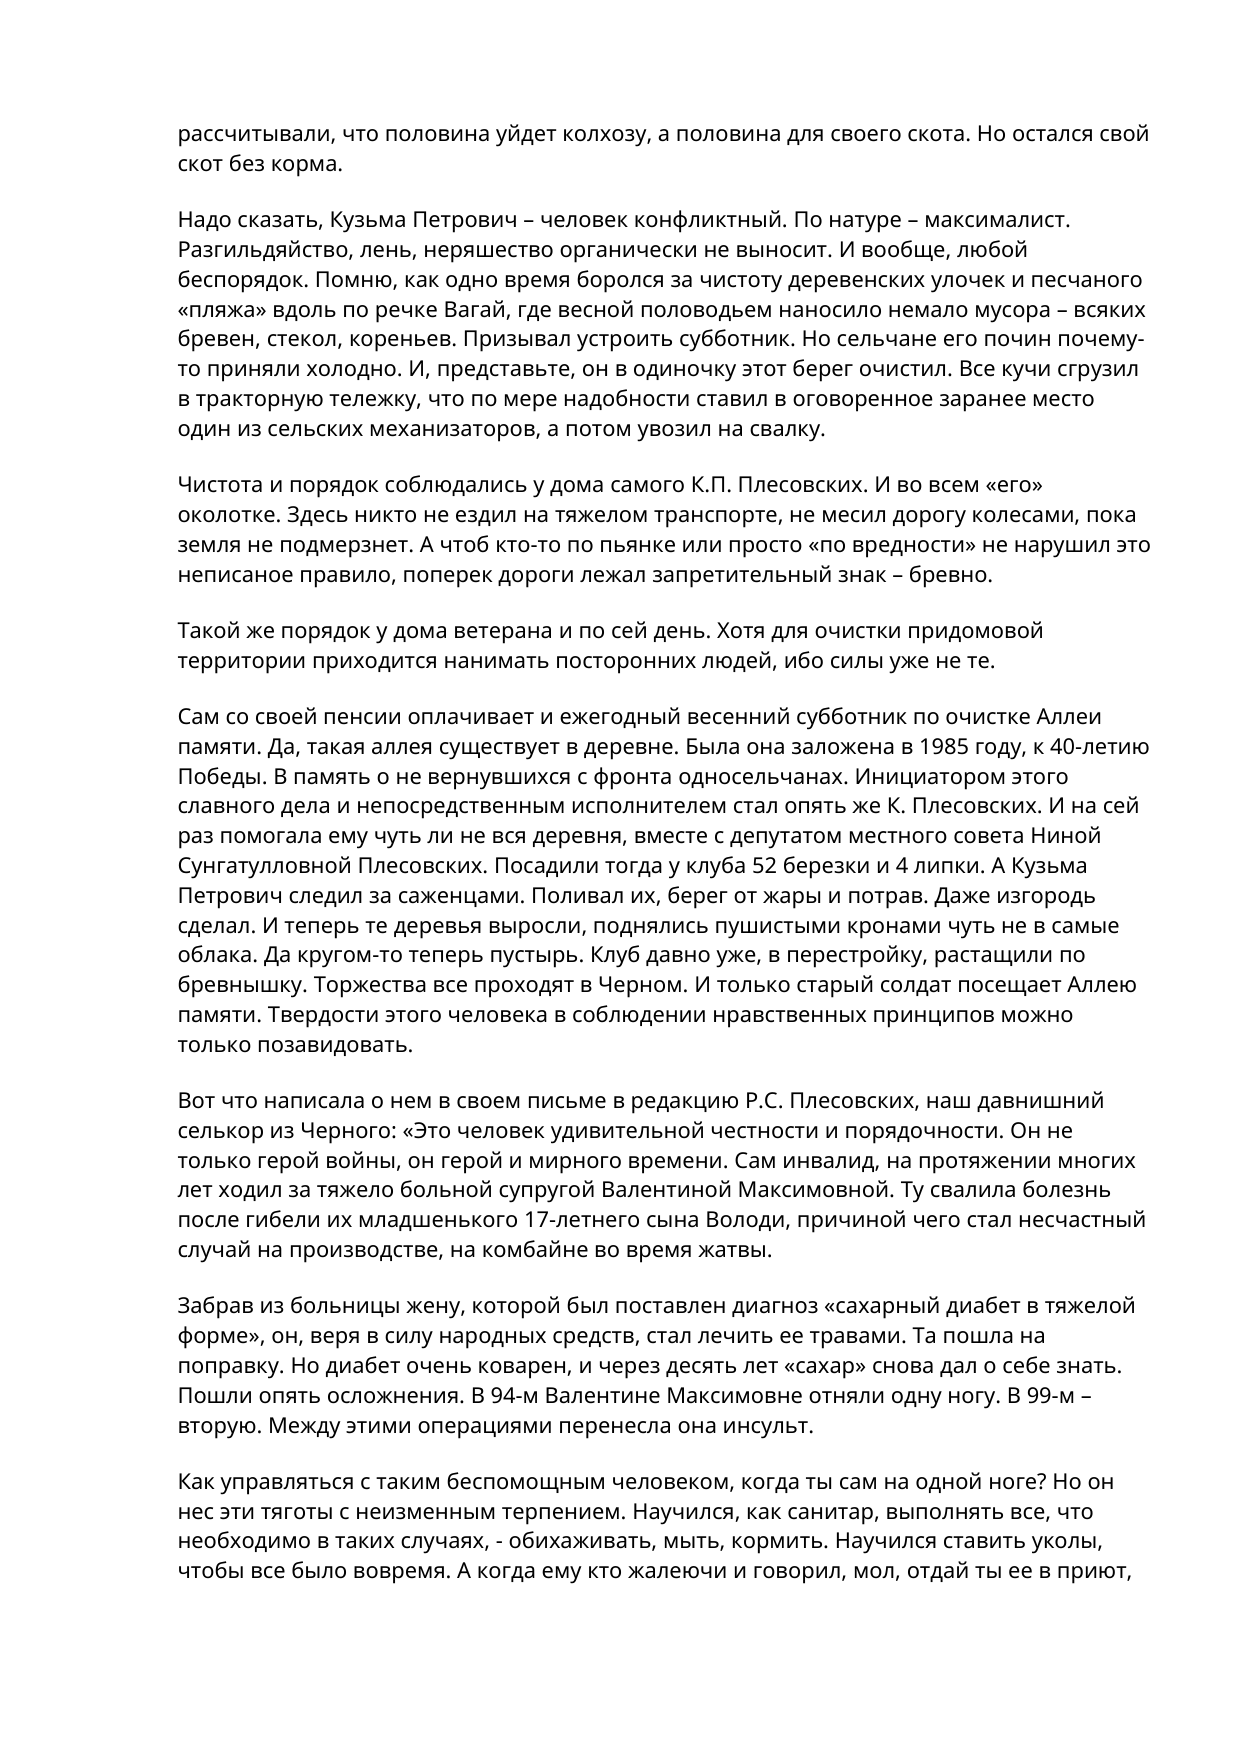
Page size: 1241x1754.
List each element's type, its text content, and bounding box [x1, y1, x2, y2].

text Надо сказать, Кузьма Петрович – человек конфликтный. По натуре – максималист. Разгильдяйство, лень, неряшество органически не выносит. И вообще, любой беспорядок. Помню, как одно время боролся за чистоту деревенских улочек и песчаного «пляжа» вдоль по речке Вагай, где весной половодьем наносило немало мусора – всяких бревен, стекол, кореньев. Призывал устроить субботник. Но сельчане его почин почему-то приняли холодно. И, представьте, он в одиночку этот берег очистил. Все кучи сгрузил в тракторную тележку, что по мере надобности ставил в оговоренное заранее место один из сельских механизаторов, а потом увозил на свалку. [177, 204, 1152, 443]
text Сам со своей пенсии оплачивает и ежегодный весенний субботник по очистке Аллеи памяти. Да, такая аллея существует в деревне. Была она заложена в 1985 году, к 40-летию Победы. В память о не вернувшихся с фронта односельчанах. Инициатором этого славного дела и непосредственным исполнителем стал опять же К. Плесовских. И на сей раз помогала ему чуть ли не вся деревня, вместе с депутатом местного совета Ниной Сунгатулловной Плесовских. Посадили тогда у клуба 52 березки и 4 липки. А Кузьма Петрович следил за саженцами. Поливал их, берег от жары и потрав. Даже изгородь сделал. И теперь те деревья выросли, поднялись пушистыми кронами чуть не в самые облака. Да кругом-то теперь пустырь. Клуб давно уже, в перестройку, растащили по бревнышку. Торжества все проходят в Черном. И только старый солдат посещает Аллею памяти. Твердости этого человека в соблюдении нравственных принципов можно только позавидовать. [177, 701, 1152, 1058]
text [177, 1466, 1152, 1585]
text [177, 118, 1152, 178]
text Такой же порядок у дома ветерана и по сей день. Хотя для очистки придомовой территории приходится нанимать посторонних людей, ибо силы уже не те. [177, 615, 1152, 674]
text Забрав из больницы жену, которой был поставлен диагноз «сахарный диабет в тяжелой форме», он, веря в силу народных средств, стал лечить ее травами. Та пошла на поправку. Но диабет очень коварен, и через десять лет «сахар» снова дал о себе знать. Пошли опять осложнения. В 94-м Валентине Максимовне отняли одну ногу. В 99-м – вторую. Между этими операциями перенесла она инсульт. [177, 1290, 1152, 1439]
text Чистота и порядок соблюдались у дома самого К.П. Плесовских. И во всем «его» околотке. Здесь никто не ездил на тяжелом транспорте, не месил дорогу колесами, пока земля не подмерзнет. А чтоб кто-то по пьянке или просто «по вредности» не нарушил это неписаное правило, поперек дороги лежал запретительный знак – бревно. [177, 469, 1152, 588]
text Вот что написала о нем в своем письме в редакцию Р.С. Плесовских, наш давнишний селькор из Черного: «Это человек удивительной честности и порядочности. Он не только герой войны, он герой и мирного времени. Сам инвалид, на протяжении многих лет ходил за тяжело больной супругой Валентиной Максимовной. Ту свалила болезнь после гибели их младшенького 17-летнего сына Володи, причиной чего стал несчастный случай на производстве, на комбайне во время жатвы. [177, 1085, 1152, 1264]
